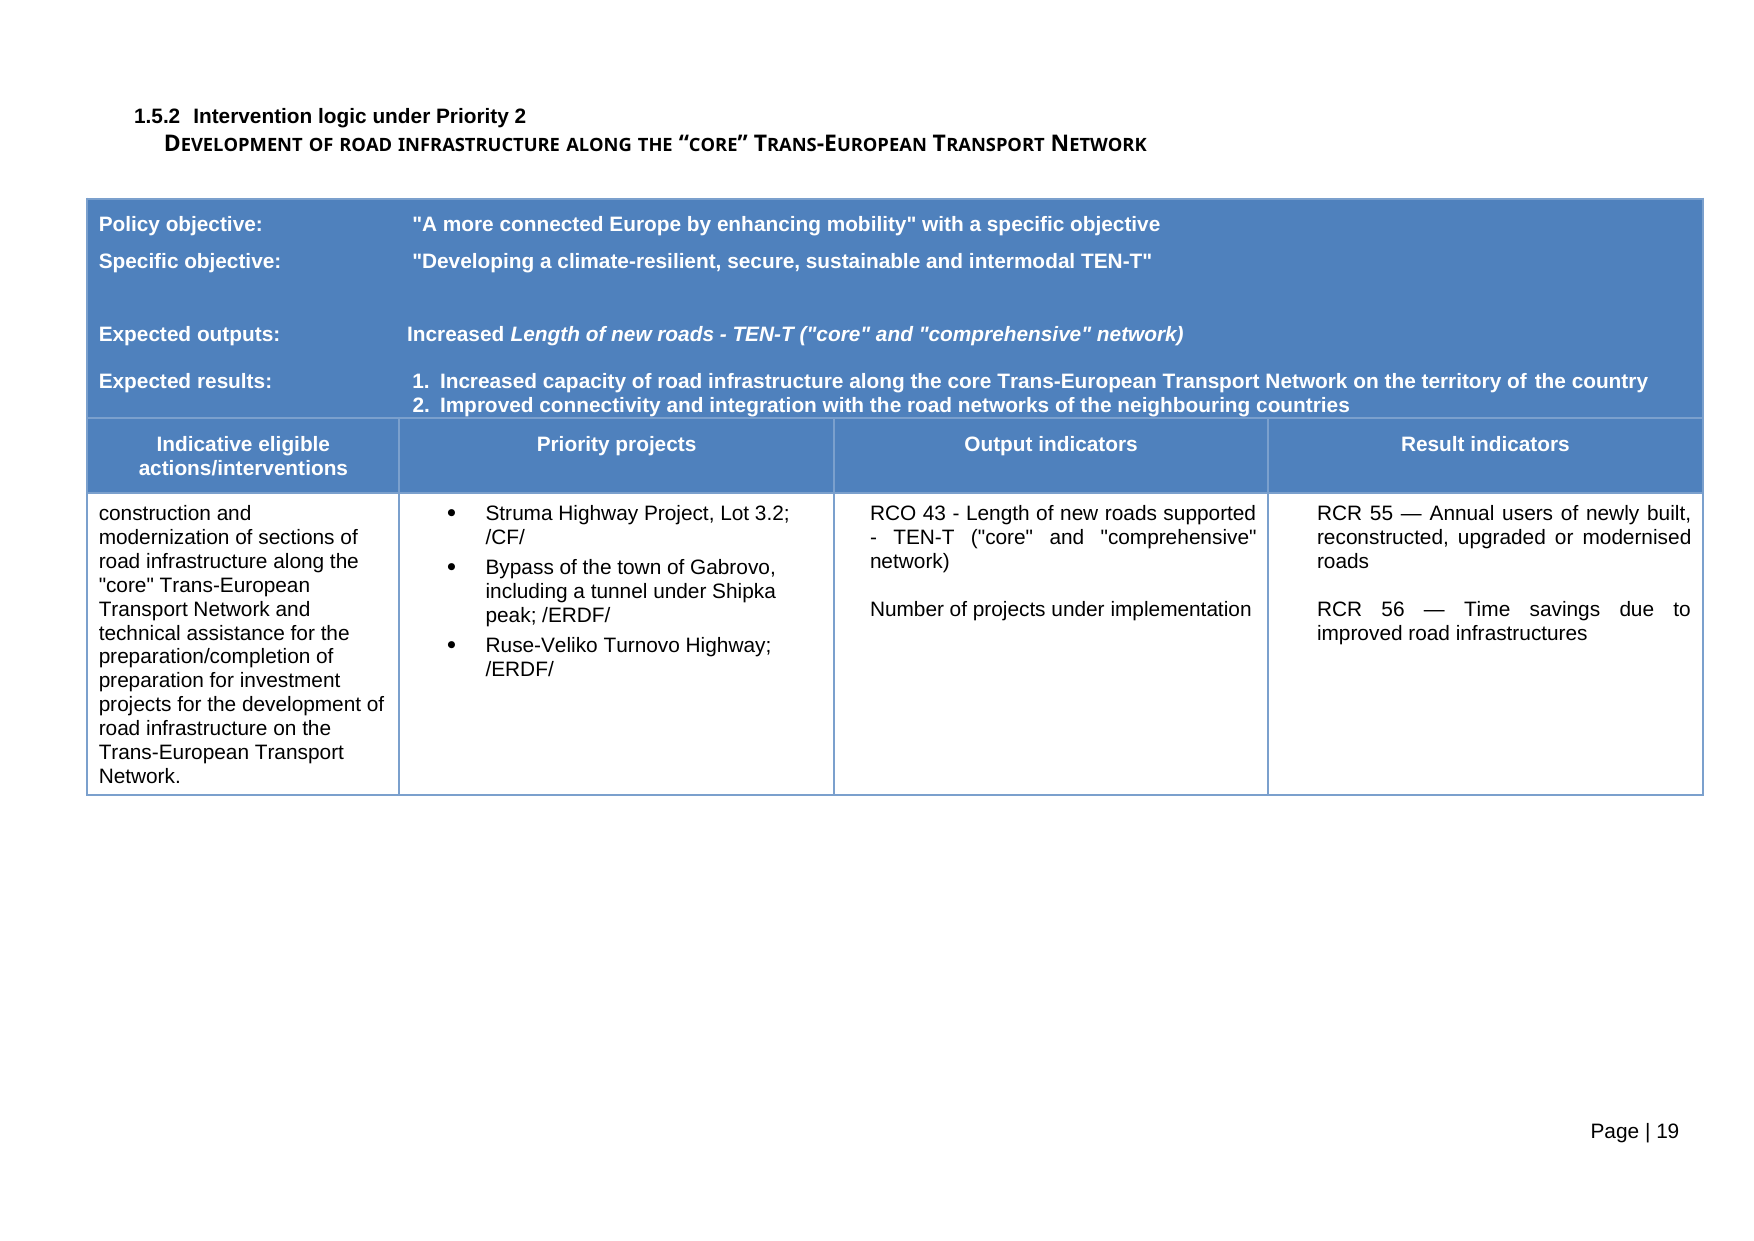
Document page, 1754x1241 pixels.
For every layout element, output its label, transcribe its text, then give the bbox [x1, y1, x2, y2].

table_cell RCR 55 — Annual users of newly built, reconstructed, upgraded or modernised roads RCR 56 — Time savings due to improved road infrastructures [1269, 494, 1702, 794]
subtitle Intervention logic under Priority 2 [134, 103, 1679, 127]
table_cell RCO 43 - Length of new roads supported - TEN-T ("core" and "comprehensive" network) Number of projects under implementation [835, 494, 1267, 794]
table_cell Output indicators [835, 419, 1267, 492]
table_cell construction and modernization of sections of road infrastructure along the "core" Trans-European Transport Network and technical assistance for the preparation/completion of preparation for investment projects for the development of road infrastructure on the Trans-European Transport Network. [88, 494, 398, 794]
table_cell Struma Highway Project, Lot 3.2; /CF/ Bypass of the town of Gabrovo, including a tunnel under Shipka peak; /ERDF/ Ruse-Veliko Turnovo Highway; /ERDF/ [400, 494, 833, 794]
text Development of road infrastructure along the “core” Trans-European Transport Network [163, 127, 1679, 159]
table_cell Result indicators [1269, 419, 1702, 492]
table_header Policy objective: "A more connected Europe by enhancing mobility" with a specific objective Specific objective: "Developing a climate-resilient, secure, sustainable and intermodal TEN-T" Expected outputs: Increased Length of new roads - TEN-T ("core" and "comprehensive" network) Expected results: 1. Increased capacity of road infrastructure along the core Trans-European Transport Network on the territory of the country 2. Improved connectivity and integration with the road networks of the neighbouring countries [88, 200, 1702, 417]
table_cell Indicative eligible actions/interventions [88, 419, 398, 492]
table_cell Priority projects [400, 419, 833, 492]
